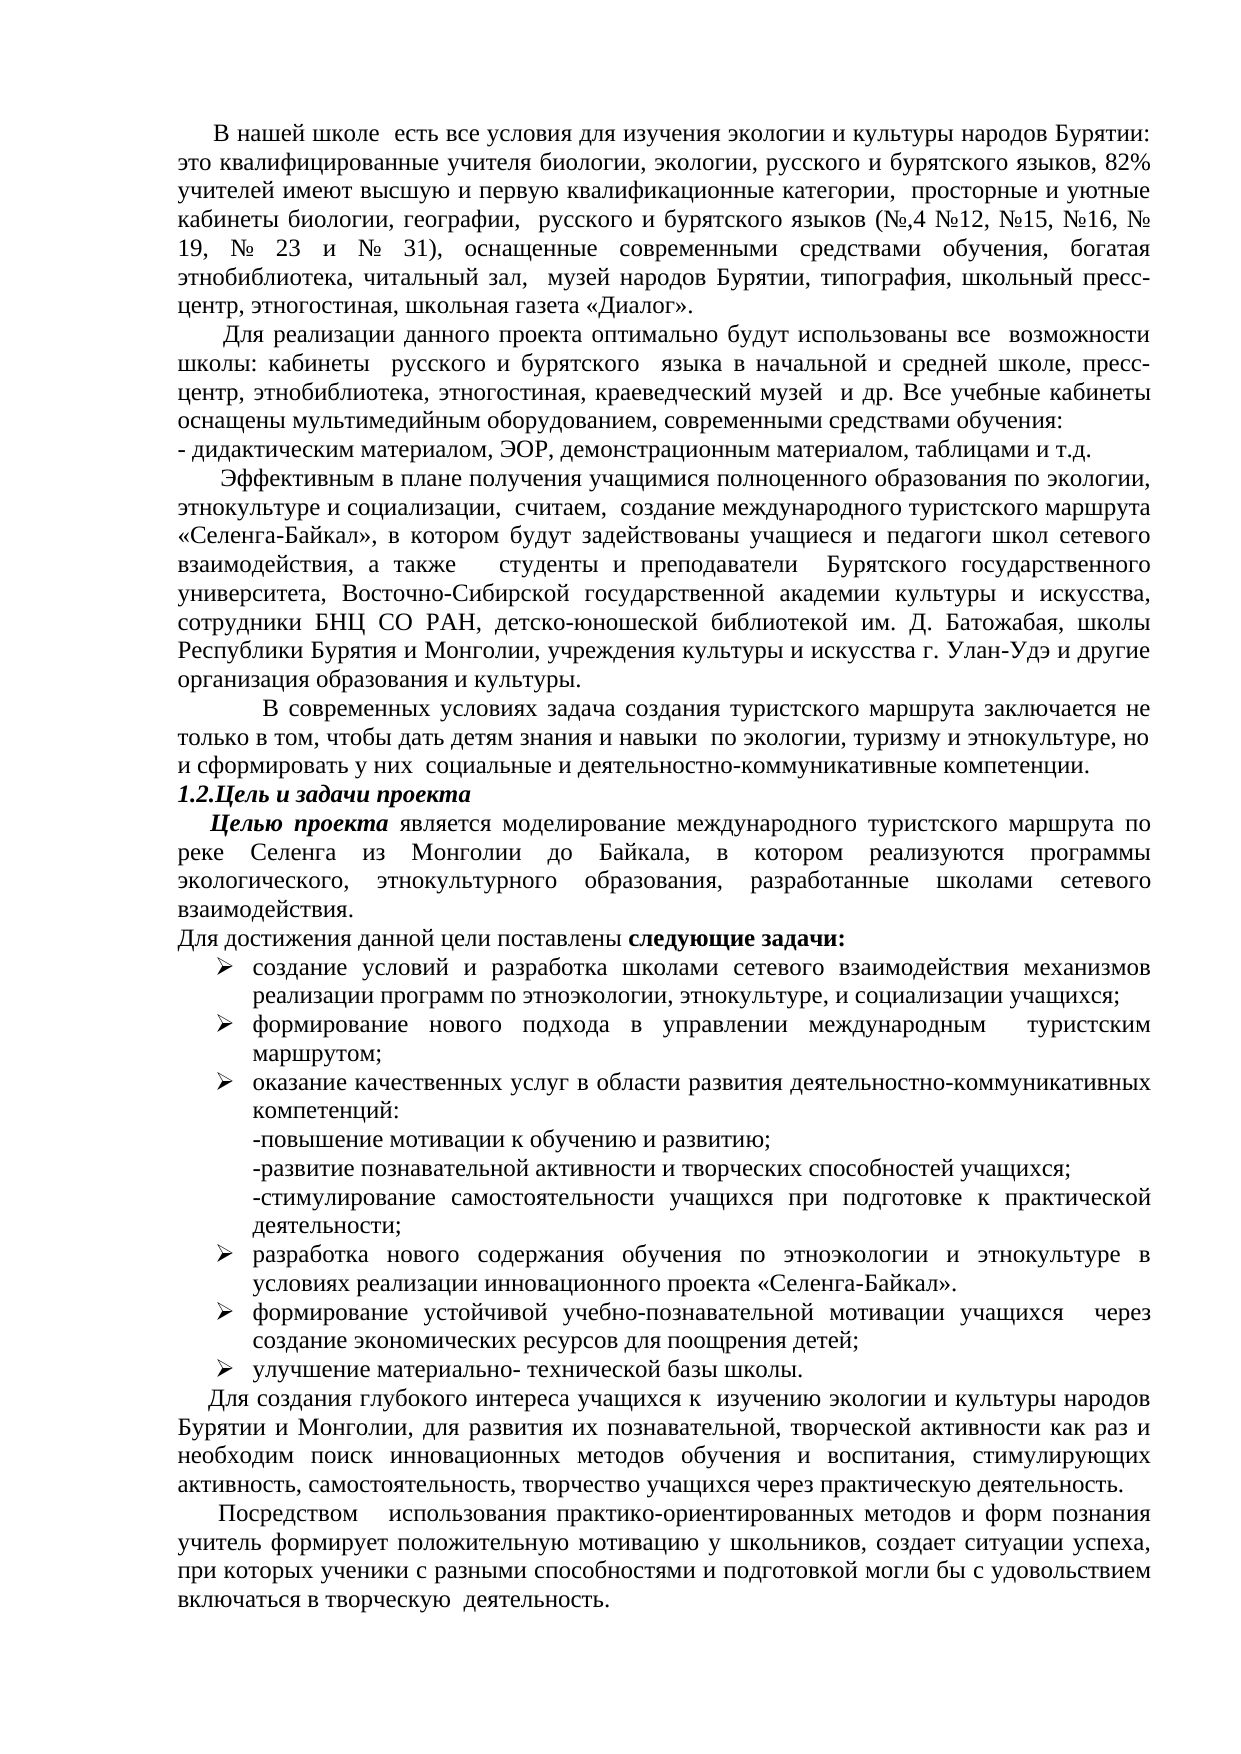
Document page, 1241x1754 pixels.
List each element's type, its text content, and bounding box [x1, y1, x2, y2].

list формирование устойчивой учебно-познавательной мотивации учащихся через создание экономических ресурсов для поощрения детей; [215, 1297, 1152, 1354]
text Для достижения данной цели поставлены следующие задачи: [177, 923, 1152, 952]
text -стимулирование самостоятельности учащихся при подготовке к практической деятельности; [252, 1182, 1152, 1239]
text 1.2.Цель и задачи проекта [177, 779, 1152, 808]
text -развитие познавательной активности и творческих способностей учащихся; [252, 1153, 1152, 1182]
text Эффективным в плане получения учащимися полноценного образования по экологии, этнокультуре и социализации, считаем, создание международного туристского маршрута «Селенга-Байкал», в котором будут задействованы учащиеся и педагоги школ сетевого взаимодействия, а также студенты и преподаватели Бурятского государственного университета, Восточно-Сибирской государственной академии культуры и искусства, сотрудники БНЦ СО РАН, детско-юношеской библиотекой им. Д. Батожабая, школы Республики Бурятия и Монголии, учреждения культуры и искусства г. Улан-Удэ и другие организация образования и культуры. [177, 463, 1152, 693]
text Целью проекта является моделирование международного туристского маршрута по реке Селенга из Монголии до Байкала, в котором реализуются программы экологического, этнокультурного образования, разработанные школами сетевого взаимодействия. [177, 808, 1152, 923]
list улучшение материально- технической базы школы. [215, 1354, 1152, 1383]
list разработка нового содержания обучения по этноэкологии и этнокультуре в условиях реализации инновационного проекта «Селенга-Байкал». [215, 1239, 1152, 1297]
text Для реализации данного проекта оптимально будут использованы все возможности школы: кабинеты русского и бурятского языка в начальной и средней школе, пресс-центр, этнобиблиотека, этногостиная, краеведческий музей и др. Все учебные кабинеты оснащены мультимедийным оборудованием, современными средствами обучения: [177, 319, 1152, 434]
list формирование нового подхода в управлении международным туристским маршрутом; [215, 1009, 1152, 1067]
text - дидактическим материалом, ЭОР, демонстрационным материалом, таблицами и т.д. [177, 434, 1152, 463]
list создание условий и разработка школами сетевого взаимодействия механизмов реализации программ по этноэкологии, этнокультуре, и социализации учащихся; [215, 952, 1152, 1009]
text В современных условиях задача создания туристского маршрута заключается не только в том, чтобы дать детям знания и навыки по экологии, туризму и этнокультуре, но и сформировать у них социальные и деятельностно-коммуникативные компетенции. [177, 693, 1152, 779]
text Для создания глубокого интереса учащихся к изучению экологии и культуры народов Бурятии и Монголии, для развития их познавательной, творческой активности как раз и необходим поиск инновационных методов обучения и воспитания, стимулирующих активность, самостоятельность, творчество учащихся через практическую деятельность. [177, 1383, 1152, 1498]
text Посредством использования практико-ориентированных методов и форм познания учитель формирует положительную мотивацию у школьников, создает ситуации успеха, при которых ученики с разными способностями и подготовкой могли бы с удовольствием включаться в творческую деятельность. [177, 1498, 1152, 1613]
text В нашей школе есть все условия для изучения экологии и культуры народов Бурятии: это квалифицированные учителя биологии, экологии, русского и бурятского языков, 82% учителей имеют высшую и первую квалификационные категории, просторные и уютные кабинеты биологии, географии, русского и бурятского языков (№,4 №12, №15, №16, № 19, № 23 и № 31), оснащенные современными средствами обучения, богатая этнобиблиотека, читальный зал, музей народов Бурятии, типография, школьный пресс-центр, этногостиная, школьная газета «Диалог». [177, 118, 1152, 319]
text -повышение мотивации к обучению и развитию; [252, 1124, 1152, 1153]
list оказание качественных услуг в области развития деятельностно-коммуникативных компетенций: [215, 1067, 1152, 1124]
